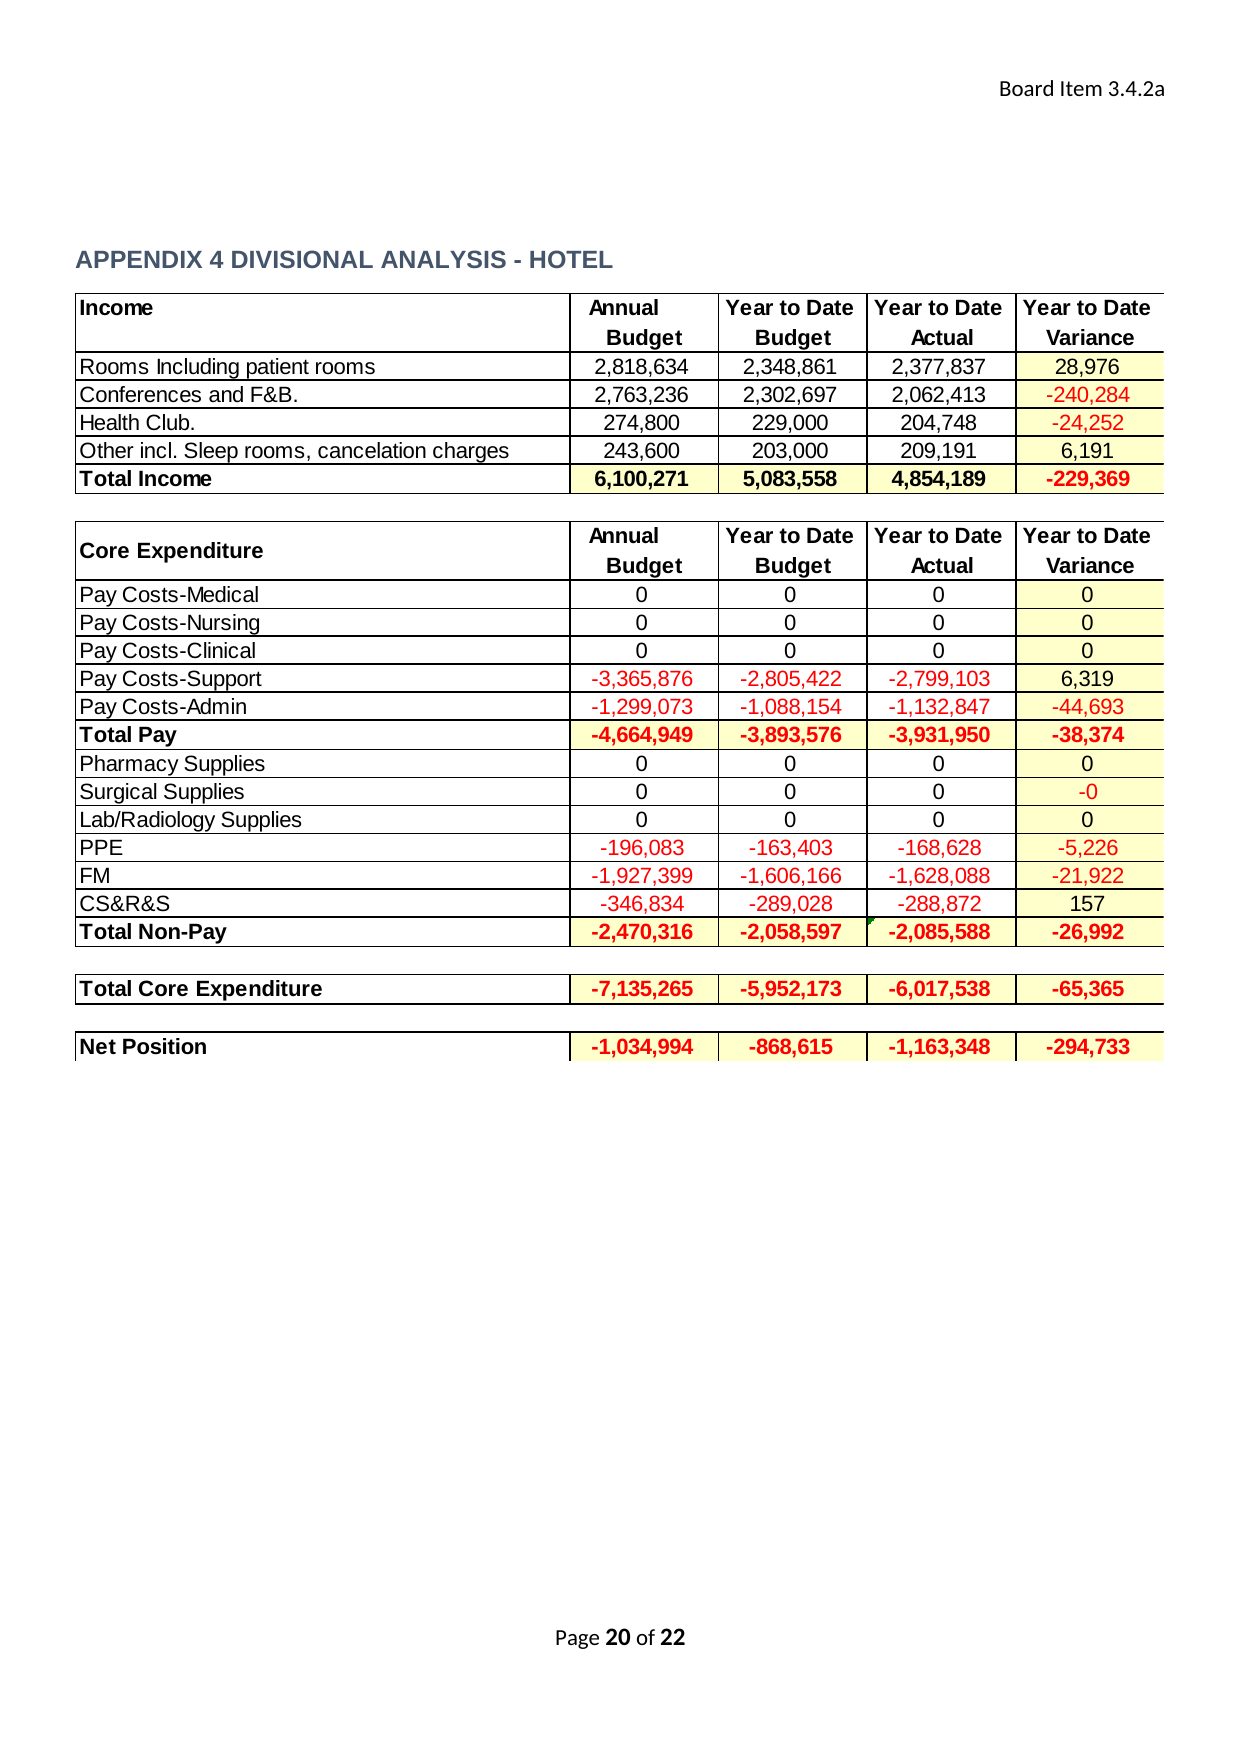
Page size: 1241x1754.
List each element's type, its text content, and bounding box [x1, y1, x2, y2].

text APPENDIX 4 DIVISIONAL ANALYSIS - HOTEL [75, 245, 1165, 274]
